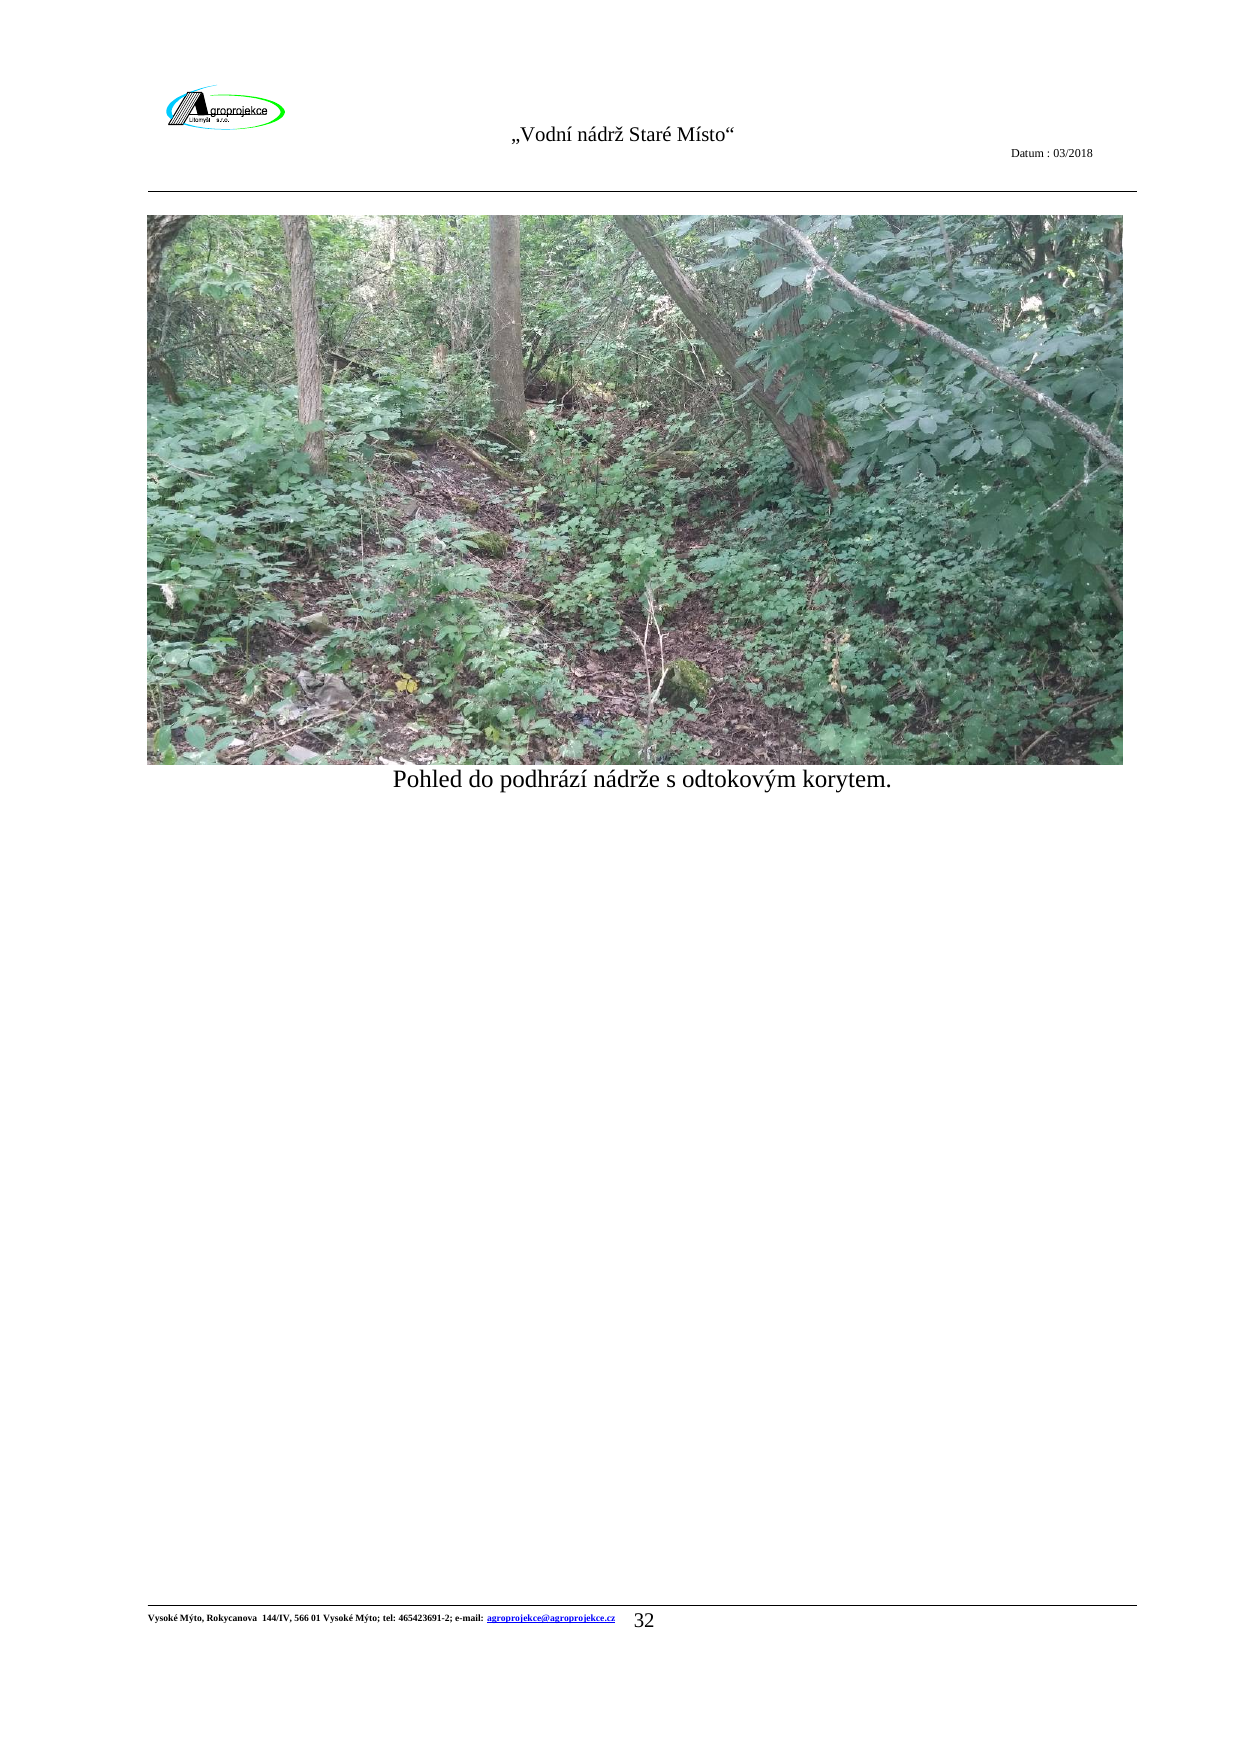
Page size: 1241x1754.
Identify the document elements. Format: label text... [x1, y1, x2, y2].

picture [147, 215, 1123, 765]
picture [203, 84, 218, 89]
text Pohled do podhrází nádrže s odtokovým korytem. [148, 764, 1137, 793]
